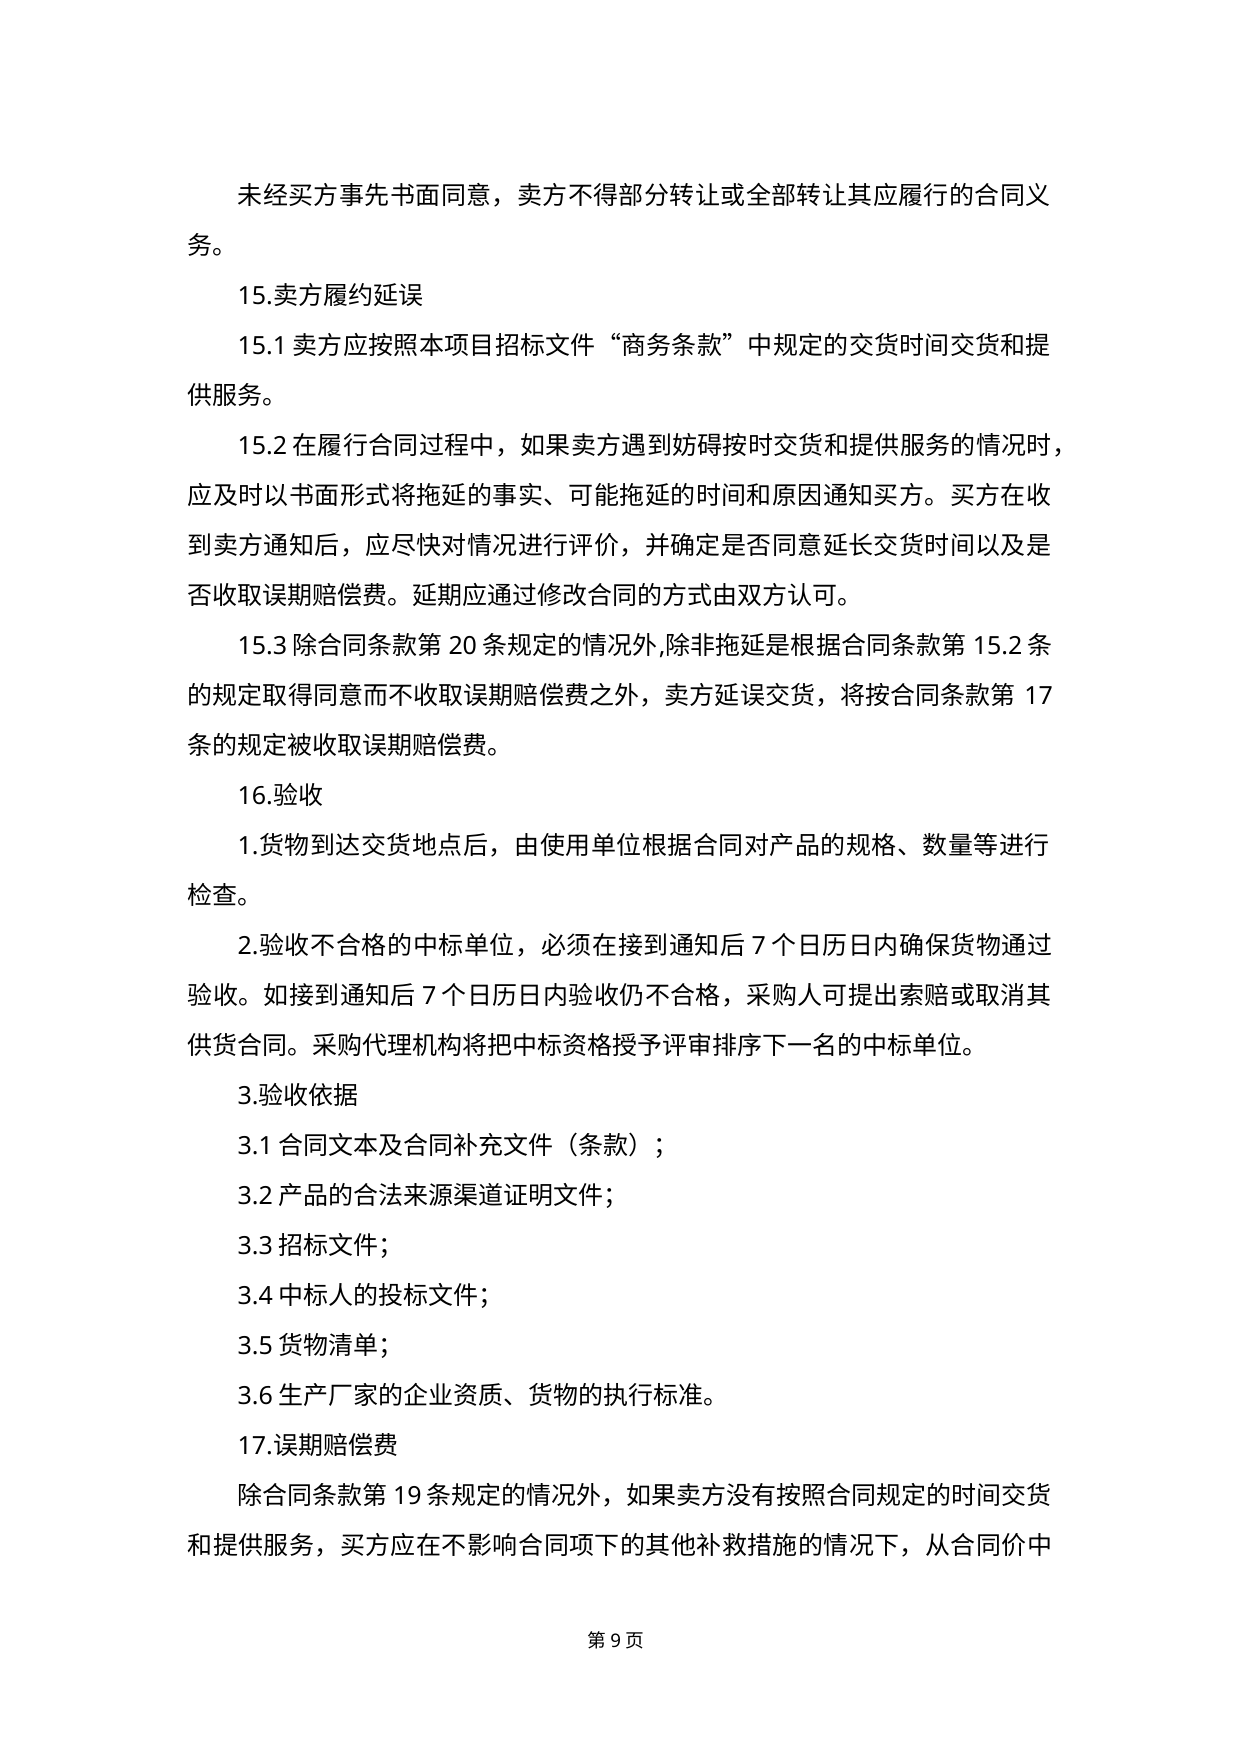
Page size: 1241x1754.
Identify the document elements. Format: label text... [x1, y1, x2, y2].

text 3.2产品的合法来源渠道证明文件； [187, 1162, 1053, 1212]
text 15.2在履行合同过程中，如果卖方遇到妨碍按时交货和提供服务的情况时，应及时以书面形式将拖延的事实、可能拖延的时间和原因通知买方。买方在收到卖方通知后，应尽快对情况进行评价，并确定是否同意延长交货时间以及是否收取误期赔偿费。延期应通过修改合同的方式由双方认可。 [187, 412, 1053, 612]
text 15.3除合同条款第20条规定的情况外,除非拖延是根据合同条款第15.2条的规定取得同意而不收取误期赔偿费之外，卖方延误交货，将按合同条款第17条的规定被收取误期赔偿费。 [187, 612, 1053, 762]
text 1.货物到达交货地点后，由使用单位根据合同对产品的规格、数量等进行检查。 [187, 812, 1053, 912]
text 3.1合同文本及合同补充文件（条款）； [187, 1112, 1053, 1162]
text 15.1卖方应按照本项目招标文件“商务条款”中规定的交货时间交货和提供服务。 [187, 312, 1053, 412]
text 3.验收依据 [187, 1062, 1053, 1112]
text 未经买方事先书面同意，卖方不得部分转让或全部转让其应履行的合同义务。 [187, 162, 1053, 262]
text 2.验收不合格的中标单位，必须在接到通知后7个日历日内确保货物通过验收。如接到通知后7个日历日内验收仍不合格，采购人可提出索赔或取消其供货合同。采购代理机构将把中标资格授予评审排序下一名的中标单位。 [187, 912, 1053, 1062]
text 3.5货物清单； [187, 1312, 1053, 1362]
text 15.卖方履约延误 [187, 262, 1053, 312]
text 3.6生产厂家的企业资质、货物的执行标准。 [187, 1362, 1053, 1412]
text 3.3招标文件； [187, 1212, 1053, 1262]
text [187, 1462, 1053, 1562]
text 16.验收 [187, 762, 1053, 812]
text 17.误期赔偿费 [187, 1412, 1053, 1462]
text 3.4中标人的投标文件； [187, 1262, 1053, 1312]
